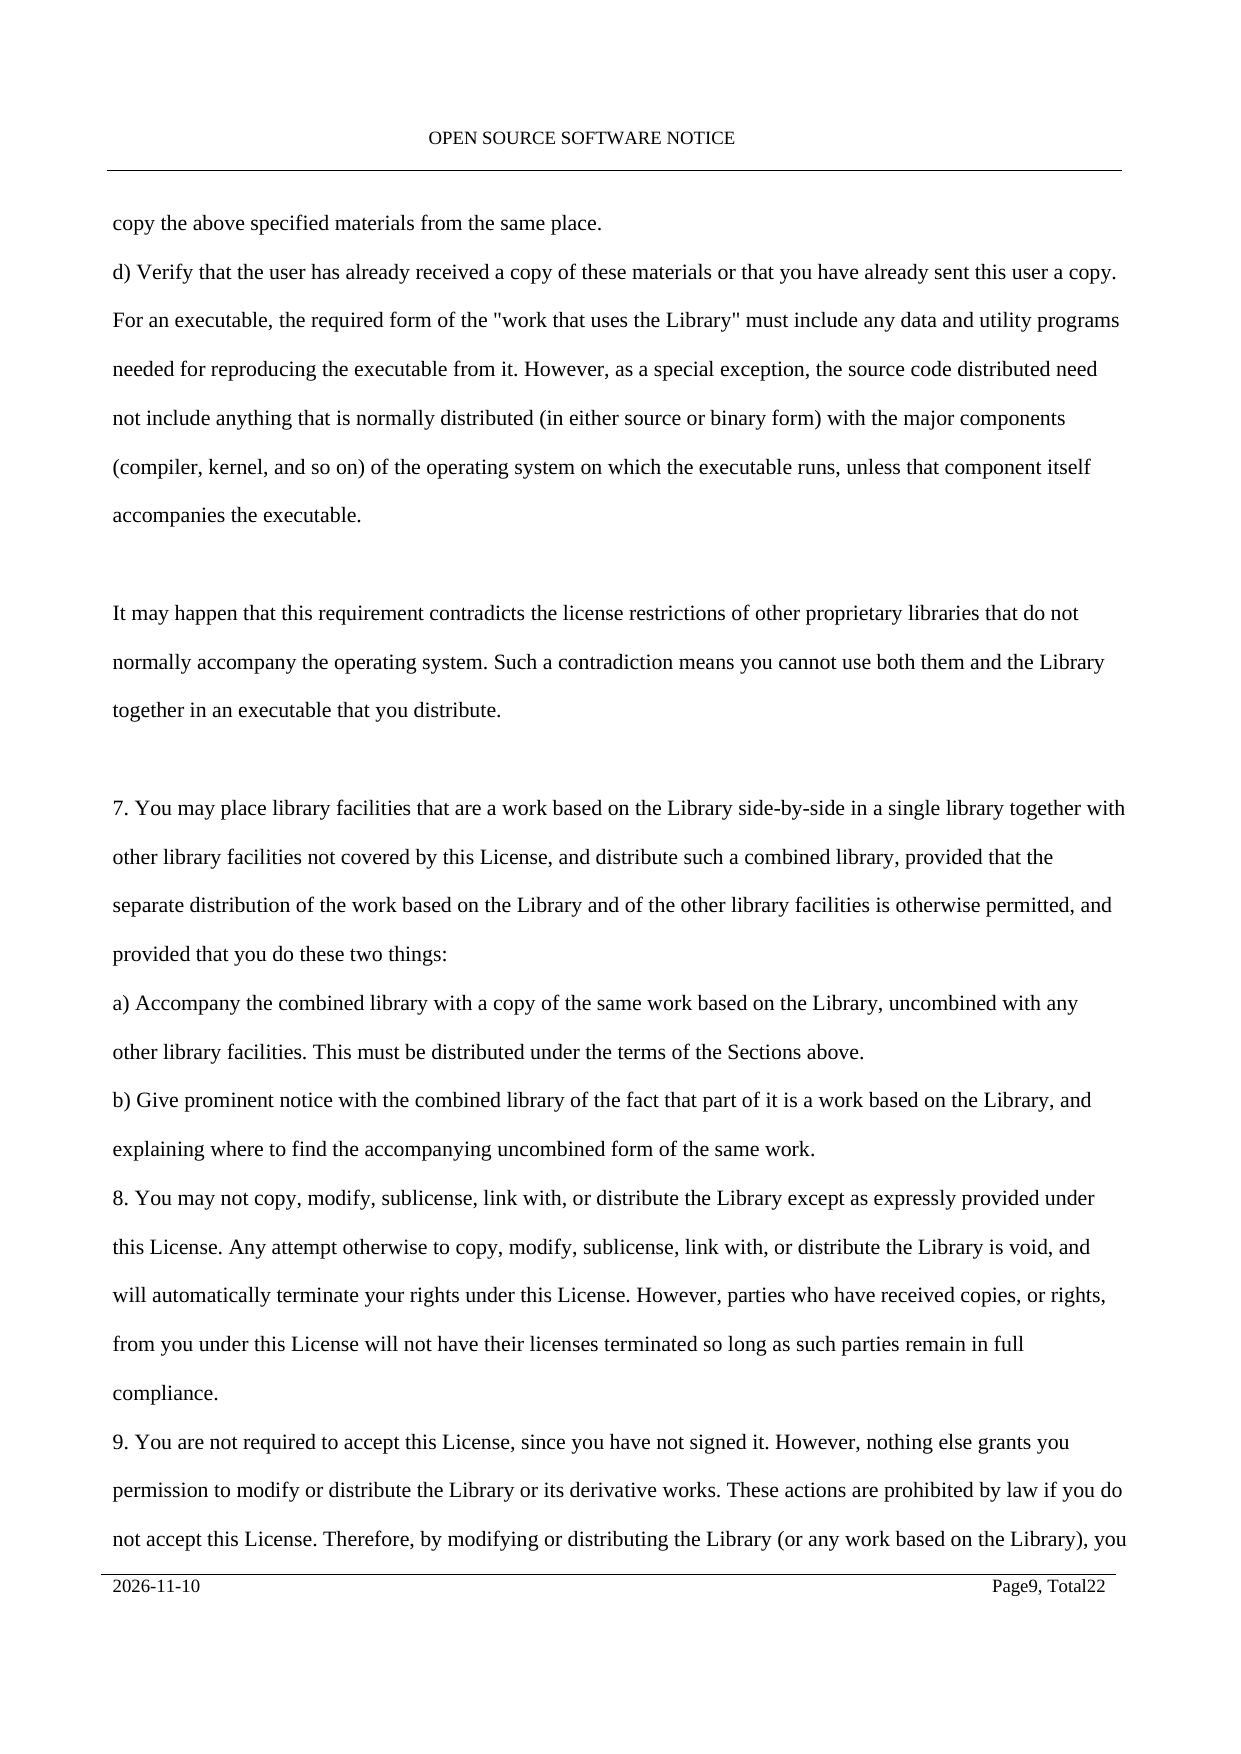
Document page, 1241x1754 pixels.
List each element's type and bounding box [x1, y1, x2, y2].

text [112, 206, 1128, 1555]
